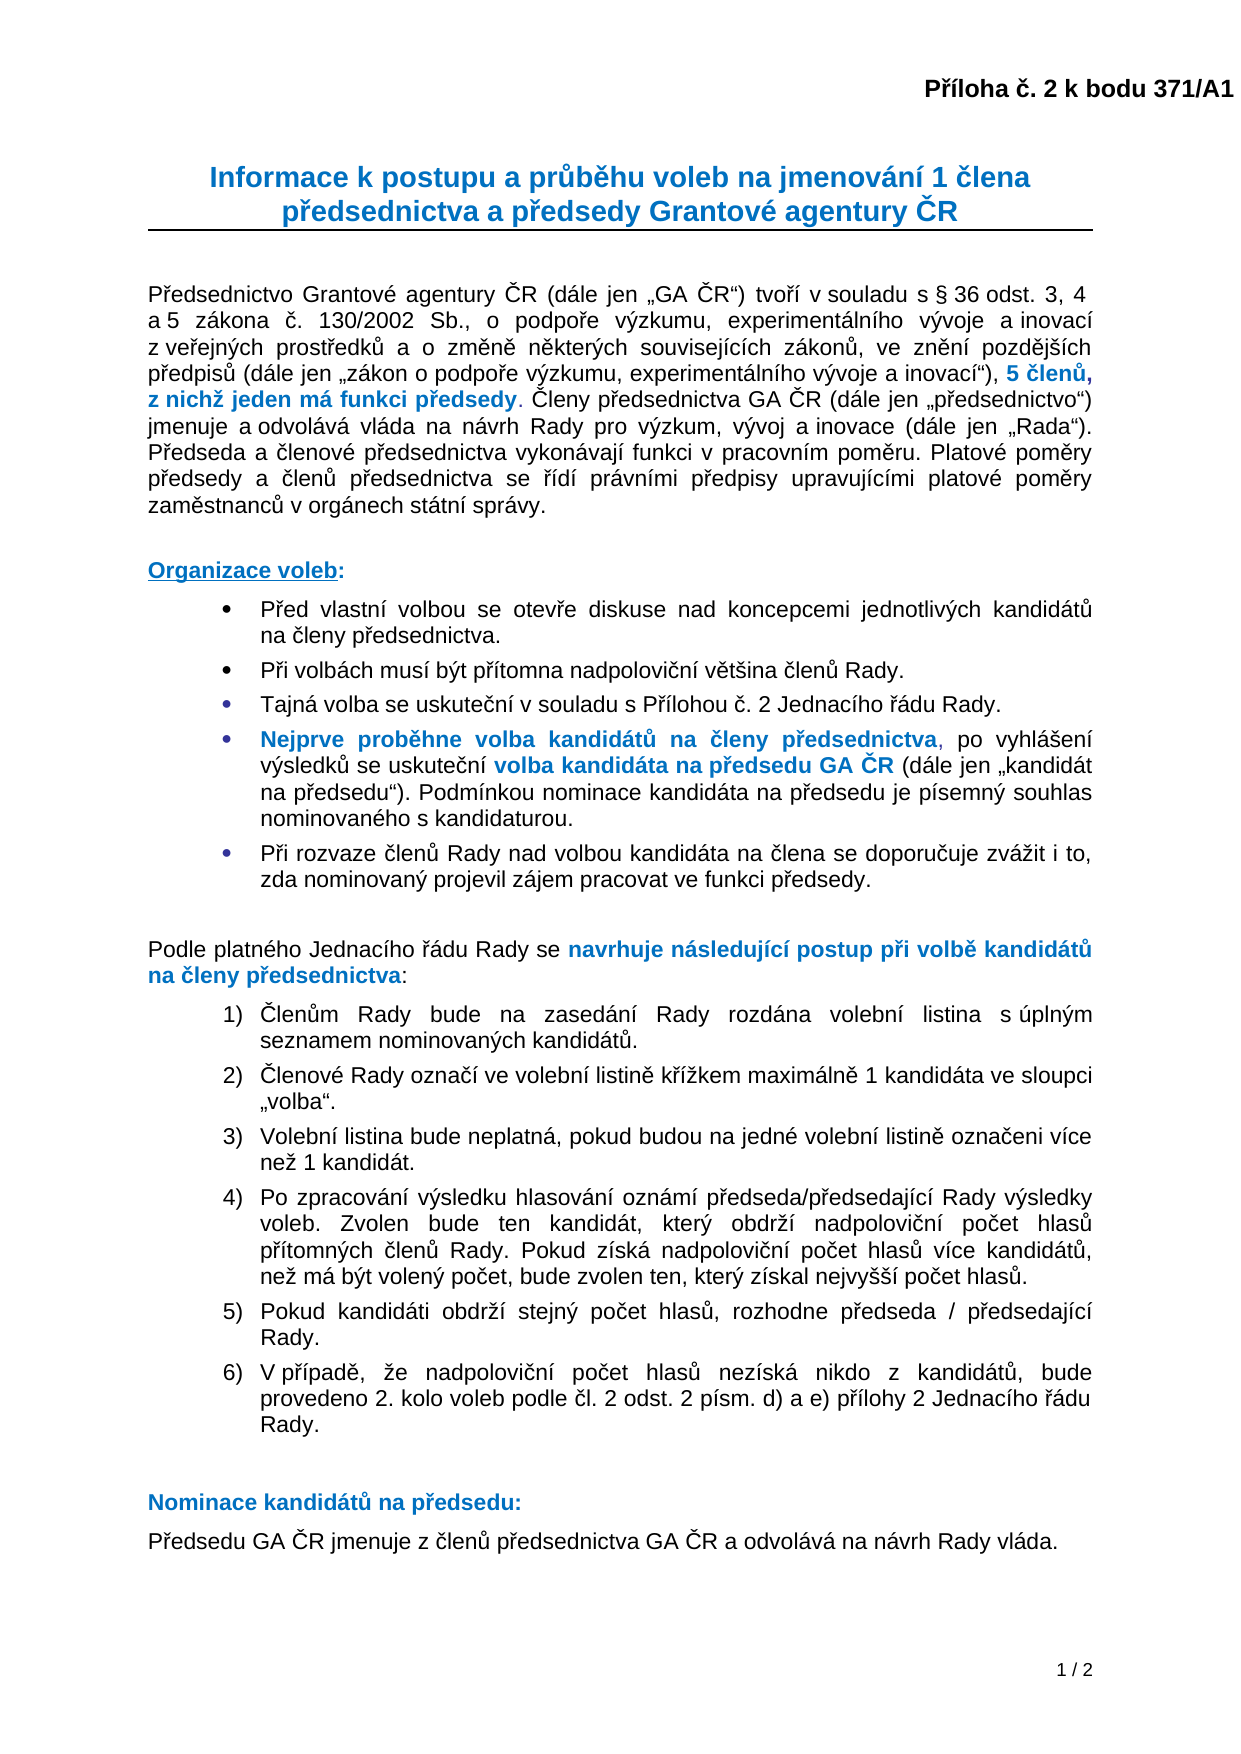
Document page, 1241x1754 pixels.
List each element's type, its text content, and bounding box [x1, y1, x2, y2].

list Před vlastní volbou se otevře diskuse nad koncepcemi jednotlivých kandidátů na členy předsednictva. [223, 596, 1093, 648]
list Tajná volba se uskuteční v souladu s Přílohou č. 2 Jednacího řádu Rady. [223, 691, 1093, 718]
text Nominace kandidátů na předsedu: [148, 1489, 1093, 1516]
text Předsednictvo Grantové agentury ČR (dále jen „GA ČR“) tvoří v souladu s § 36 odst. 3, 4 a 5 zákona č. 130/2002 Sb., o podpoře výzkumu, experimentálního vývoje a inovací z veřejných prostředků a o změně některých souvisejících zákonů, ve znění pozdějších předpisů (dále jen „zákon o podpoře výzkumu, experimentálního vývoje a inovací“), 5 členů, z nichž jeden má funkci předsedy. Členy předsednictva GA ČR (dále jen „předsednictvo“) jmenuje a odvolává vláda na návrh Rady pro výzkum, vývoj a inovace (dále jen „Rada“). Předseda a členové předsednictva vykonávají funkci v pracovním poměru. Platové poměry předsedy a členů předsednictva se řídí právními předpisy upravujícími platové poměry zaměstnanců v orgánech státní správy. [148, 281, 1093, 518]
text Podle platného Jednacího řádu Rady se navrhuje následující postup při volbě kandidátů na členy předsednictva: [148, 936, 1093, 988]
list Po zpracování výsledku hlasování oznámí předseda/předsedající Rady výsledky voleb. Zvolen bude ten kandidát, který obdrží nadpoloviční počet hlasů přítomných členů Rady. Pokud získá nadpoloviční počet hlasů více kandidátů, než má být volený počet, bude zvolen ten, který získal nejvyšší počet hlasů. [223, 1184, 1093, 1289]
text Předsedu GA ČR jmenuje z členů předsednictva GA ČR a odvolává na návrh Rady vláda. [148, 1528, 1093, 1554]
text Informace k postupu a průběhu voleb na jmenování 1 člena předsednictva a předsedy Grantové agentury ČR [148, 160, 1093, 229]
list Nejprve proběhne volba kandidátů na členy předsednictva, po vyhlášení výsledků se uskuteční volba kandidáta na předsedu GA ČR (dále jen „kandidát na předsedu“). Podmínkou nominace kandidáta na předsedu je písemný souhlas nominovaného s kandidaturou. [223, 726, 1093, 832]
list Členům Rady bude na zasedání Rady rozdána volební listina s úplným seznamem nominovaných kandidátů. [223, 1001, 1093, 1053]
list Při rozvaze členů Rady nad volbou kandidáta na člena se doporučuje zvážit i to, zda nominovaný projevil zájem pracovat ve funkci předsedy. [223, 840, 1093, 893]
list Pokud kandidáti obdrží stejný počet hlasů, rozhodne předseda / předsedající Rady. [223, 1298, 1093, 1350]
list V případě, že nadpoloviční počet hlasů nezíská nikdo z kandidátů, bude provedeno 2. kolo voleb podle čl. 2 odst. 2 písm. d) a e) přílohy 2 Jednacího řádu Rady. [223, 1359, 1093, 1438]
list Volební listina bude neplatná, pokud budou na jedné volební listině označeni více než 1 kandidát. [223, 1123, 1093, 1176]
text Organizace voleb: [148, 557, 1093, 583]
list Při volbách musí být přítomna nadpoloviční většina členů Rady. [223, 657, 1093, 683]
list Členové Rady označí ve volební listině křížkem maximálně 1 kandidáta ve sloupci „volba“. [223, 1062, 1093, 1114]
